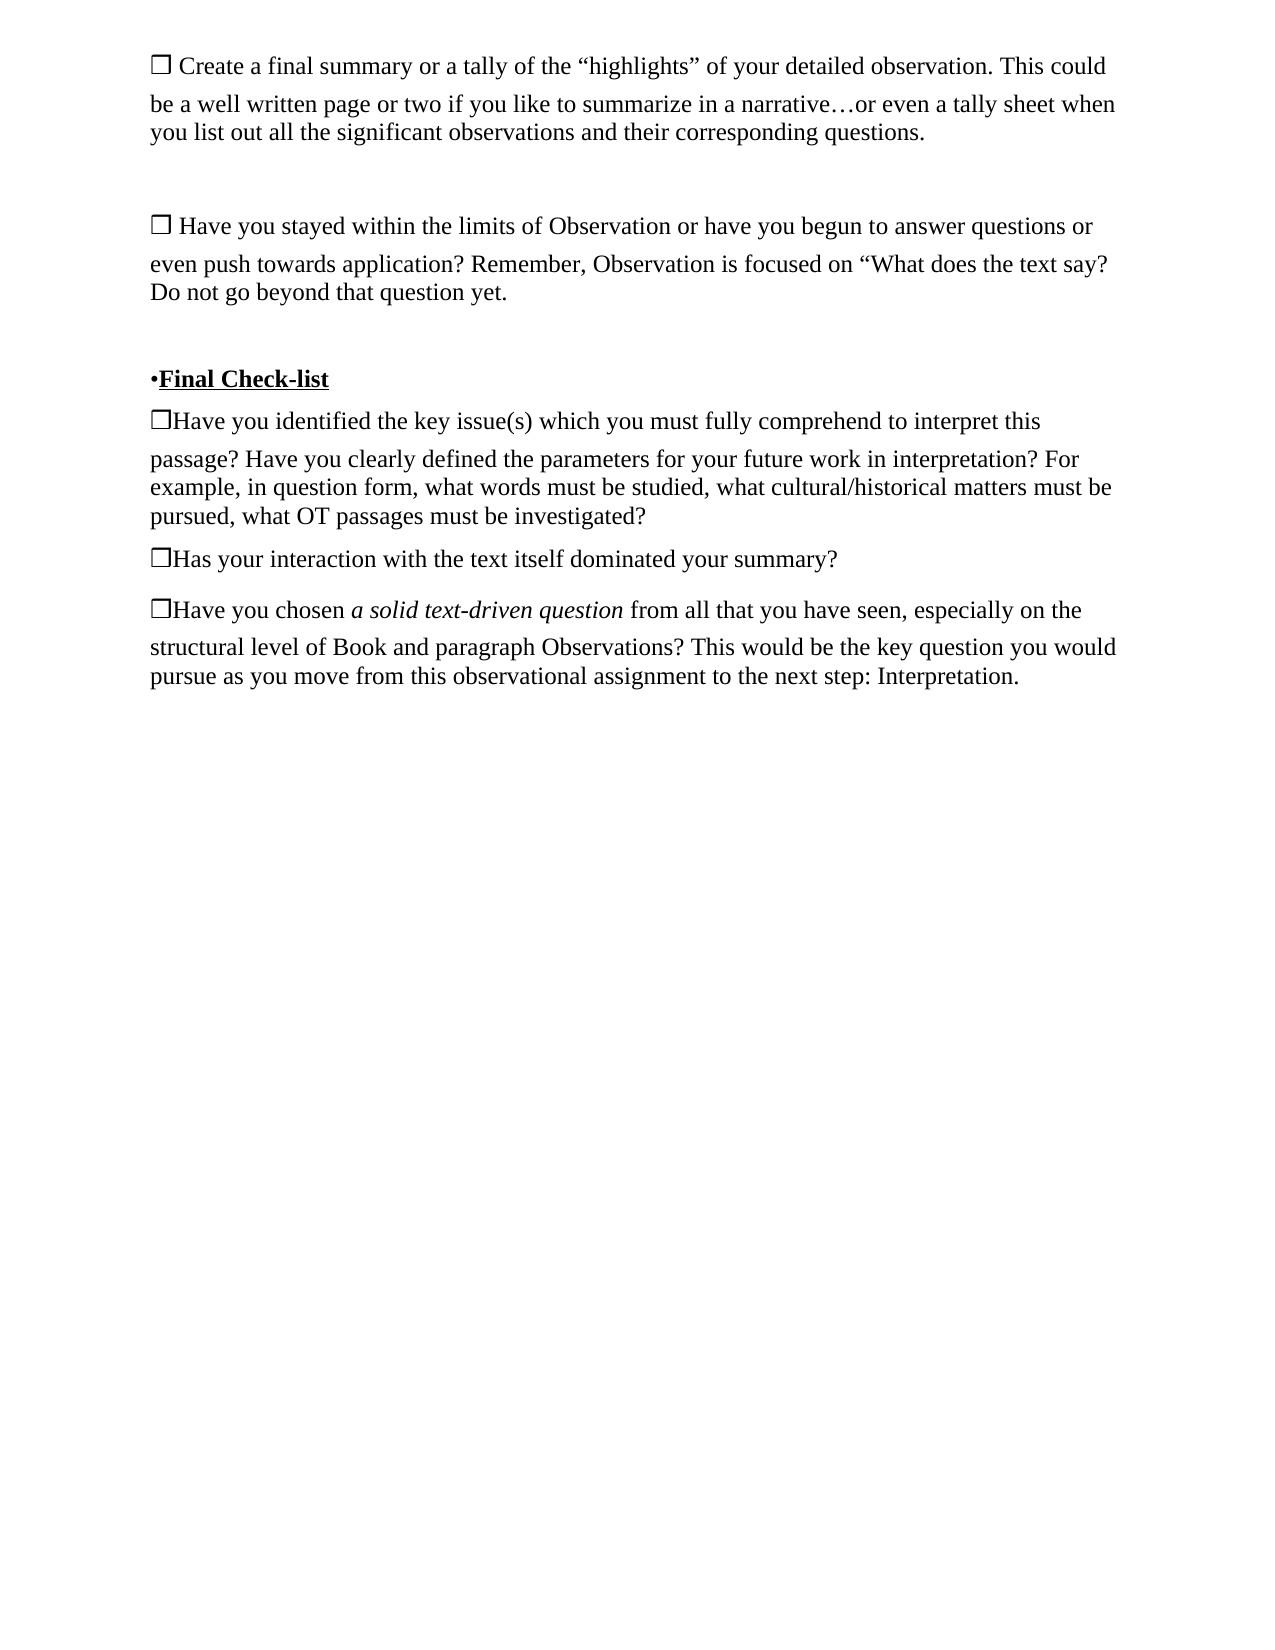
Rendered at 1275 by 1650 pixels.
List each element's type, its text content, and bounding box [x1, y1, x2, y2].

text ❒Have you identified the key issue(s) which you must fully comprehend to interpret this passage? Have you clearly defined the parameters for your future work in interpretation? For example, in question form, what words must be studied, what cultural/historical matters must be pursued, what OT passages must be investigated? [150, 392, 1125, 530]
text ❒ Have you stayed within the limits of Observation or have you begun to answer questions or even push towards application? Remember, Observation is focused on “What does the text say? Do not go beyond that question yet. [150, 197, 1125, 306]
text ❒Have you chosen a solid text-driven question from all that you have seen, especially on the structural level of Book and paragraph Observations? This would be the key question you would pursue as you move from this observational assignment to the next step: Interpretation. [150, 581, 1125, 690]
text •Final Check-list [150, 364, 1125, 392]
text ❒ Create a final summary or a tally of the “highlights” of your detailed observation. This could be a well written page or two if you like to summarize in a narrative…or even a tally sheet when you list out all the significant observations and their corresponding questions. [150, 37, 1125, 146]
text ❒Has your interaction with the text itself dominated your summary? [150, 530, 1125, 581]
